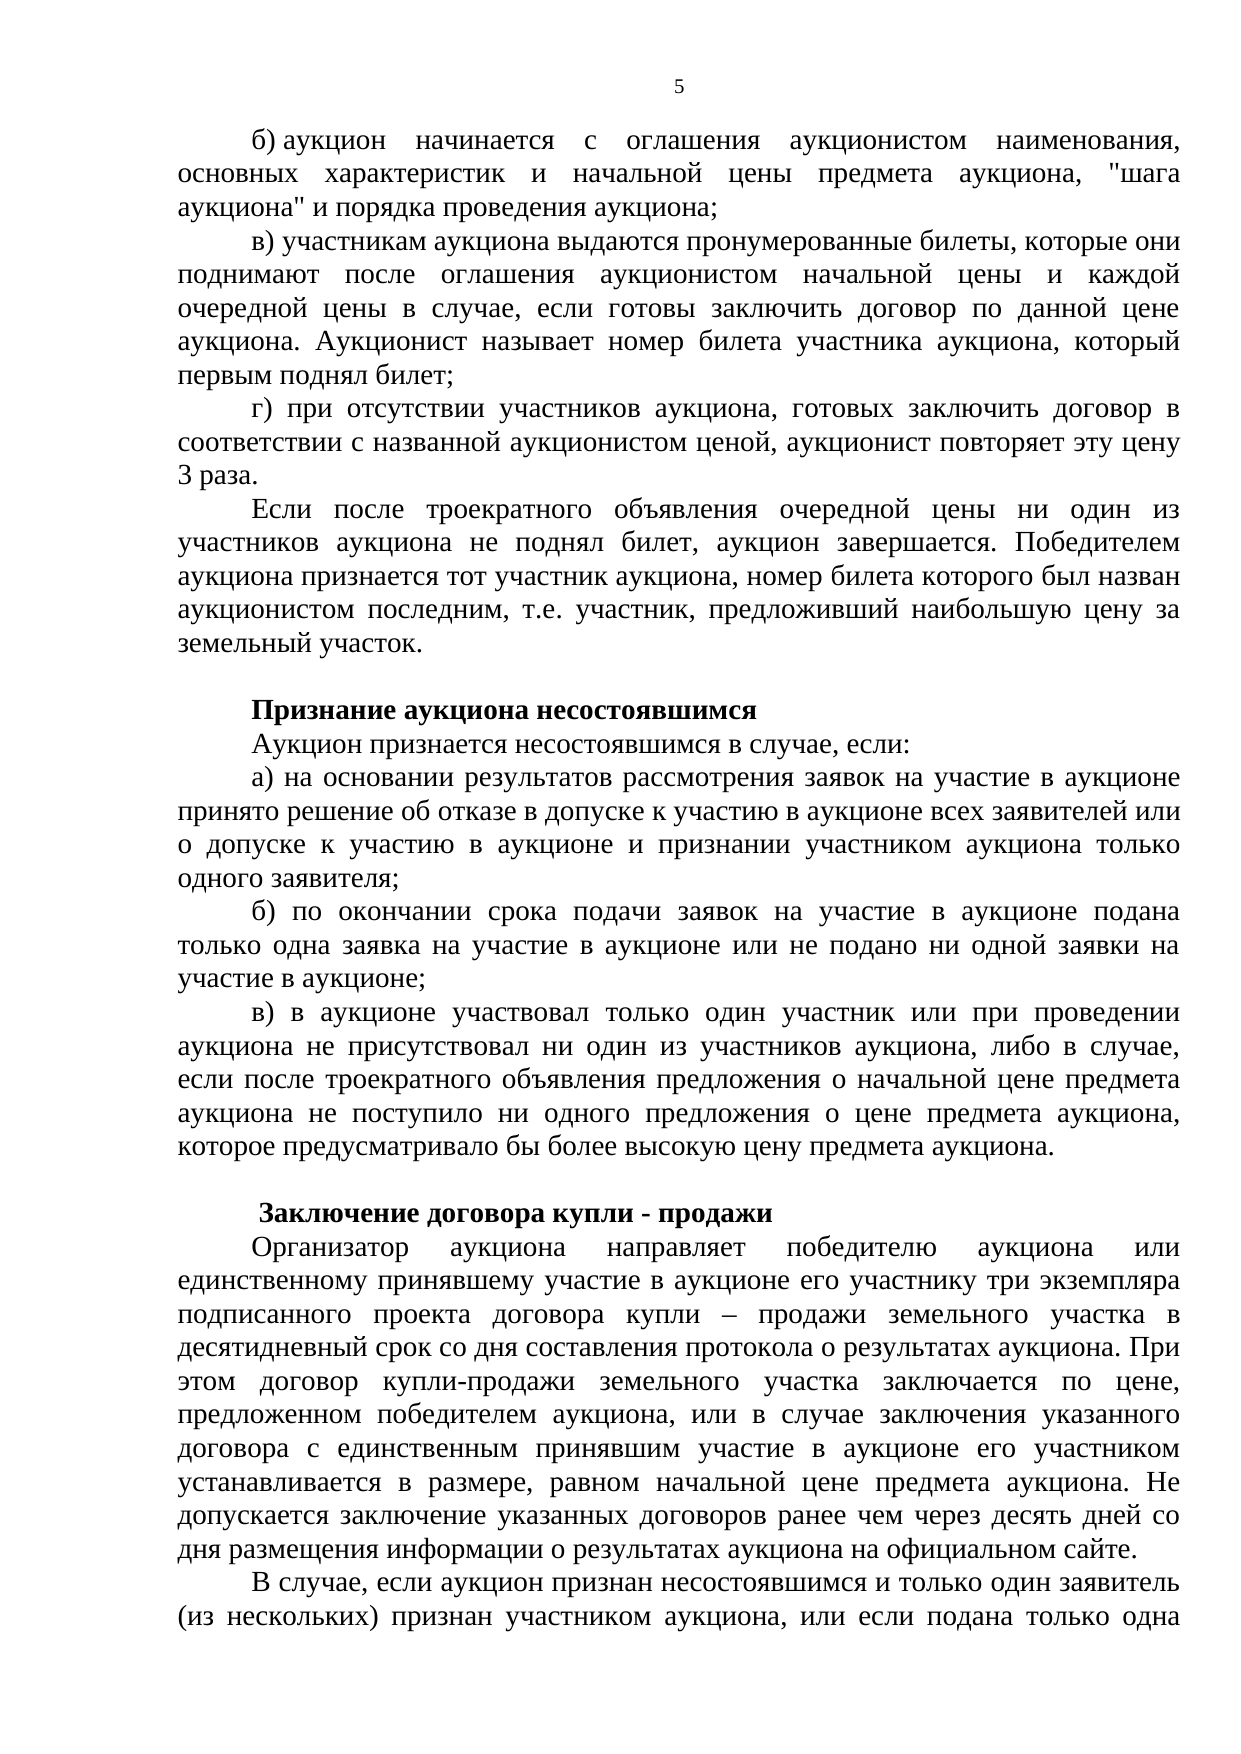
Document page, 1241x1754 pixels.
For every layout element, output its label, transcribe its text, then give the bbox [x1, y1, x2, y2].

text б) по окончании срока подачи заявок на участие в аукционе подана только одна заявка на участие в аукционе или не подано ни одной заявки на участие в аукционе; [177, 893, 1181, 994]
text а) на основании результатов рассмотрения заявок на участие в аукционе принято решение об отказе в допуске к участию в аукционе всех заявителей или о допуске к участию в аукционе и признании участником аукциона только одного заявителя; [177, 759, 1181, 893]
text в) участникам аукциона выдаются пронумерованные билеты, которые они поднимают после оглашения аукционистом начальной цены и каждой очередной цены в случае, если готовы заключить договор по данной цене аукциона. Аукционист называет номер билета участника аукциона, который первым поднял билет; [177, 223, 1181, 390]
text Организатор аукциона направляет победителю аукциона или единственному принявшему участие в аукционе его участнику три экземпляра подписанного проекта договора купли – продажи земельного участка в десятидневный срок со дня составления протокола о результатах аукциона. При этом договор купли-продажи земельного участка заключается по цене, предложенном победителем аукциона, или в случае заключения указанного договора с единственным принявшим участие в аукционе его участником устанавливается в размере, равном начальной цене предмета аукциона. Не допускается заключение указанных договоров ранее чем через десять дней со дня размещения информации о результатах аукциона на официальном сайте. [177, 1229, 1181, 1564]
text Признание аукциона несостоявшимся [177, 692, 1181, 726]
text г) при отсутствии участников аукциона, готовых заключить договор в соответствии с названной аукционистом ценой, аукционист повторяет эту цену 3 раза. [177, 390, 1181, 491]
text Заключение договора купли - продажи [177, 1195, 1181, 1229]
text в) в аукционе участвовал только один участник или при проведении аукциона не присутствовал ни один из участников аукциона, либо в случае, если после троекратного объявления предложения о начальной цене предмета аукциона не поступило ни одного предложения о цене предмета аукциона, которое предусматривало бы более высокую цену предмета аукциона. [177, 994, 1181, 1162]
text б) аукцион начинается с оглашения аукционистом наименования, основных характеристик и начальной цены предмета аукциона, "шага аукциона" и порядка проведения аукциона; [177, 122, 1181, 223]
text Аукцион признается несостоявшимся в случае, если: [177, 726, 1181, 759]
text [177, 1564, 1181, 1631]
text Если после троекратного объявления очередной цены ни один из участников аукциона не поднял билет, аукцион завершается. Победителем аукциона признается тот участник аукциона, номер билета которого был назван аукционистом последним, т.е. участник, предложивший наибольшую цену за земельный участок. [177, 491, 1181, 659]
